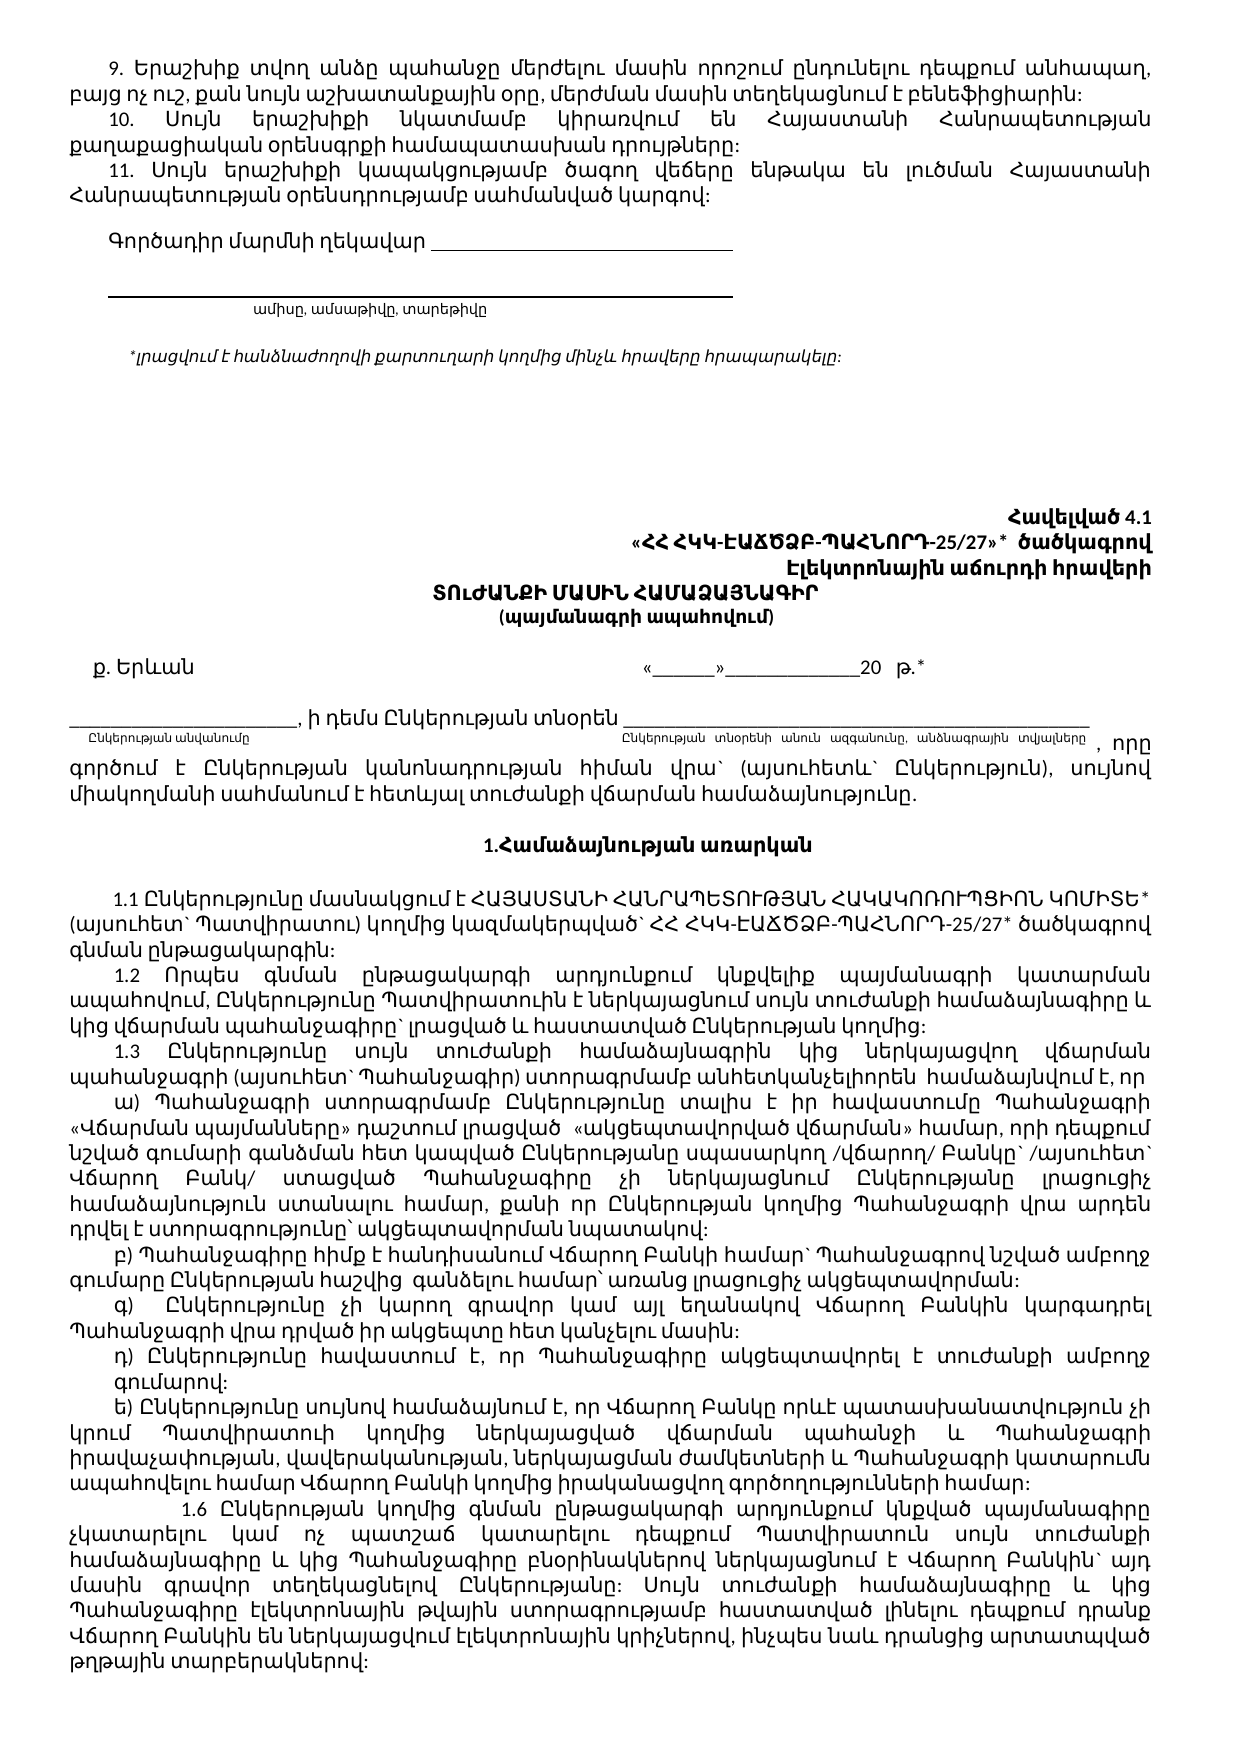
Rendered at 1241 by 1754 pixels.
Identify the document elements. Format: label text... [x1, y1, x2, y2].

text դ) Ընկերությունը հավաստում է, որ Պահանջագիրը ակցեպտավորել է տուժանքի ամբողջ գումարով: [113, 1343, 1152, 1394]
text գ) Ընկերությունը չի կարող գրավոր կամ այլ եղանակով Վճարող Բանկին կարգադրել Պահանջագրի վրա դրված իր ակցեպտը հետ կանչելու մասին: [69, 1293, 1152, 1343]
text 9. Երաշխիք տվող անձը պահանջը մերժելու մասին որոշում ընդունելու դեպքում անհապաղ, բայց ոչ ուշ, քան նույն աշխատանքային օրը, մերժման մասին տեղեկացնում է բենեֆիցիարին: [69, 56, 1152, 106]
text (պայմանագրի ապահովում) [69, 606, 1152, 628]
text 11. Սույն երաշխիքի կապակցությամբ ծագող վեճերը ենթակա են լուծման Հայաստանի Հանրապետության օրենսդրությամբ սահմանված կարգով: [69, 157, 1152, 208]
text 1.1 Ընկերությունը մասնակցում է ՀԱՅԱՍՏԱՆԻ ՀԱՆՐԱՊԵՏՈՒԹՅԱՆ ՀԱԿԱԿՈՌՈՒՊՑԻՈՆ ԿՈՄԻՏԵ* (այսուհետ` Պատվիրատու) կողմից կազմակերպված` ՀՀ ՀԿԿ-ԷԱՃԾՁԲ-ՊԱՀՆՈՐԴ-25/27* ծածկագրով գնման ընթացակարգին: [69, 886, 1152, 962]
text *լրացվում է հանձնաժողովի քարտուղարի կողմից մինչև հրավերը հրապարակելը: [69, 346, 1152, 366]
text 1.3 Ընկերությունը սույն տուժանքի համաձայնագրին կից ներկայացվող վճարման պահանջագրի (այսուհետ` Պահանջագիր) ստորագրմամբ անհետկանչելիորեն համաձայնվում է, որ [69, 1038, 1152, 1089]
text 10. Սույն երաշխիքի նկատմամբ կիրառվում են Հայաստանի Հանրապետության քաղաքացիական օրենսգրքի համապատասխան դրույթները: [69, 106, 1152, 157]
text ք. Երևան «______»_____________20 թ.* [69, 654, 1152, 679]
text 1.Համաձայնության առարկան [144, 832, 1152, 857]
text Գործադիր մարմնի ղեկավար [69, 228, 1152, 254]
text ամիսը, ամսաթիվը, տարեթիվը [69, 300, 1152, 331]
text 1.6 Ընկերության կողմից գնման ընթացակարգի արդյունքում կնքված պայմանագիրը չկատարելու կամ ոչ պատշաճ կատարելու դեպքում Պատվիրատուն սույն տուժանքի համաձայնագիրը և կից Պահանջագիրը բնօրինակներով ներկայացնում է Վճարող Բանկին` այդ մասին գրավոր տեղեկացնելով Ընկերությանը: Սույն տուժանքի համաձայնագիրը և կից Պահանջագիրը էլեկտրոնային թվային ստորագրությամբ հաստատված լինելու դեպքում դրանք Վճարող Բանկին են ներկայացվում էլեկտրոնային կրիչներով, ինչպես նաև դրանցից արտատպված թղթային տարբերակներով: [69, 1496, 1152, 1674]
text 1.2 Որպես գնման ընթացակարգի արդյունքում կնքվելիք պայմանագրի կատարման ապահովում, Ընկերությունը Պատվիրատուին է ներկայացնում սույն տուժանքի համաձայնագիրը և կից վճարման պահանջագիրը` լրացված և հաստատված Ընկերության կողմից: [69, 962, 1152, 1038]
text ե) Ընկերությունը սույնով համաձայնում է, որ Վճարող Բանկը որևէ պատասխանատվություն չի կրում Պատվիրատուի կողմից ներկայացված վճարման պահանջի և Պահանջագրի իրավաչափության, վավերականության, ներկայացման ժամկետների և Պահանջագրի կատարումն ապահովելու համար Վճարող Բանկի կողմից իրականացվող գործողությունների համար: [69, 1394, 1152, 1496]
text Հավելված 4.1 [69, 504, 1152, 529]
text Ընկերության անվանումը Ընկերության տնօրենի անուն ազգանունը, անձնագրային տվյալները , որը գործում է Ընկերության կանոնադրության հիման վրա` (այսուհետև` Ընկերություն), սույնով միակողմանի սահմանում է հետևյալ տուժանքի վճարման համաձայնությունը. [69, 730, 1152, 806]
text ՏՈւԺԱՆՔԻ ՄԱՍԻՆ ՀԱՄԱՁԱՅՆԱԳԻՐ [69, 580, 1152, 606]
text «ՀՀ ՀԿԿ-ԷԱՃԾՁԲ-ՊԱՀՆՈՐԴ-25/27»* ծածկագրով [69, 529, 1152, 555]
text Էլեկտրոնային աճուրդի հրավերի [69, 555, 1152, 580]
text ա) Պահանջագրի ստորագրմամբ Ընկերությունը տալիս է իր հավաստումը Պահանջագրի «Վճարման պայմանները» դաշտում լրացված «ակցեպտավորված վճարման» համար, որի դեպքում նշված գումարի գանձման հետ կապված Ընկերությանը սպասարկող /վճարող/ Բանկը` /այսուհետ` Վճարող Բանկ/ ստացված Պահանջագիրը չի ներկայացնում Ընկերությանը լրացուցիչ համաձայնություն ստանալու համար, քանի որ Ընկերության կողմից Պահանջագրի վրա արդեն դրվել է ստորագրությունը՝ ակցեպտավորման նպատակով: [69, 1089, 1152, 1242]
text ______________________, ի դեմս Ընկերության տնօրեն _____________________________________________ [69, 705, 1152, 730]
text բ) Պահանջագիրը հիմք է հանդիսանում Վճարող Բանկի համար` Պահանջագրով նշված ամբողջ գումարը Ընկերության հաշվից գանձելու համար՝ առանց լրացուցիչ ակցեպտավորման: [69, 1242, 1152, 1293]
